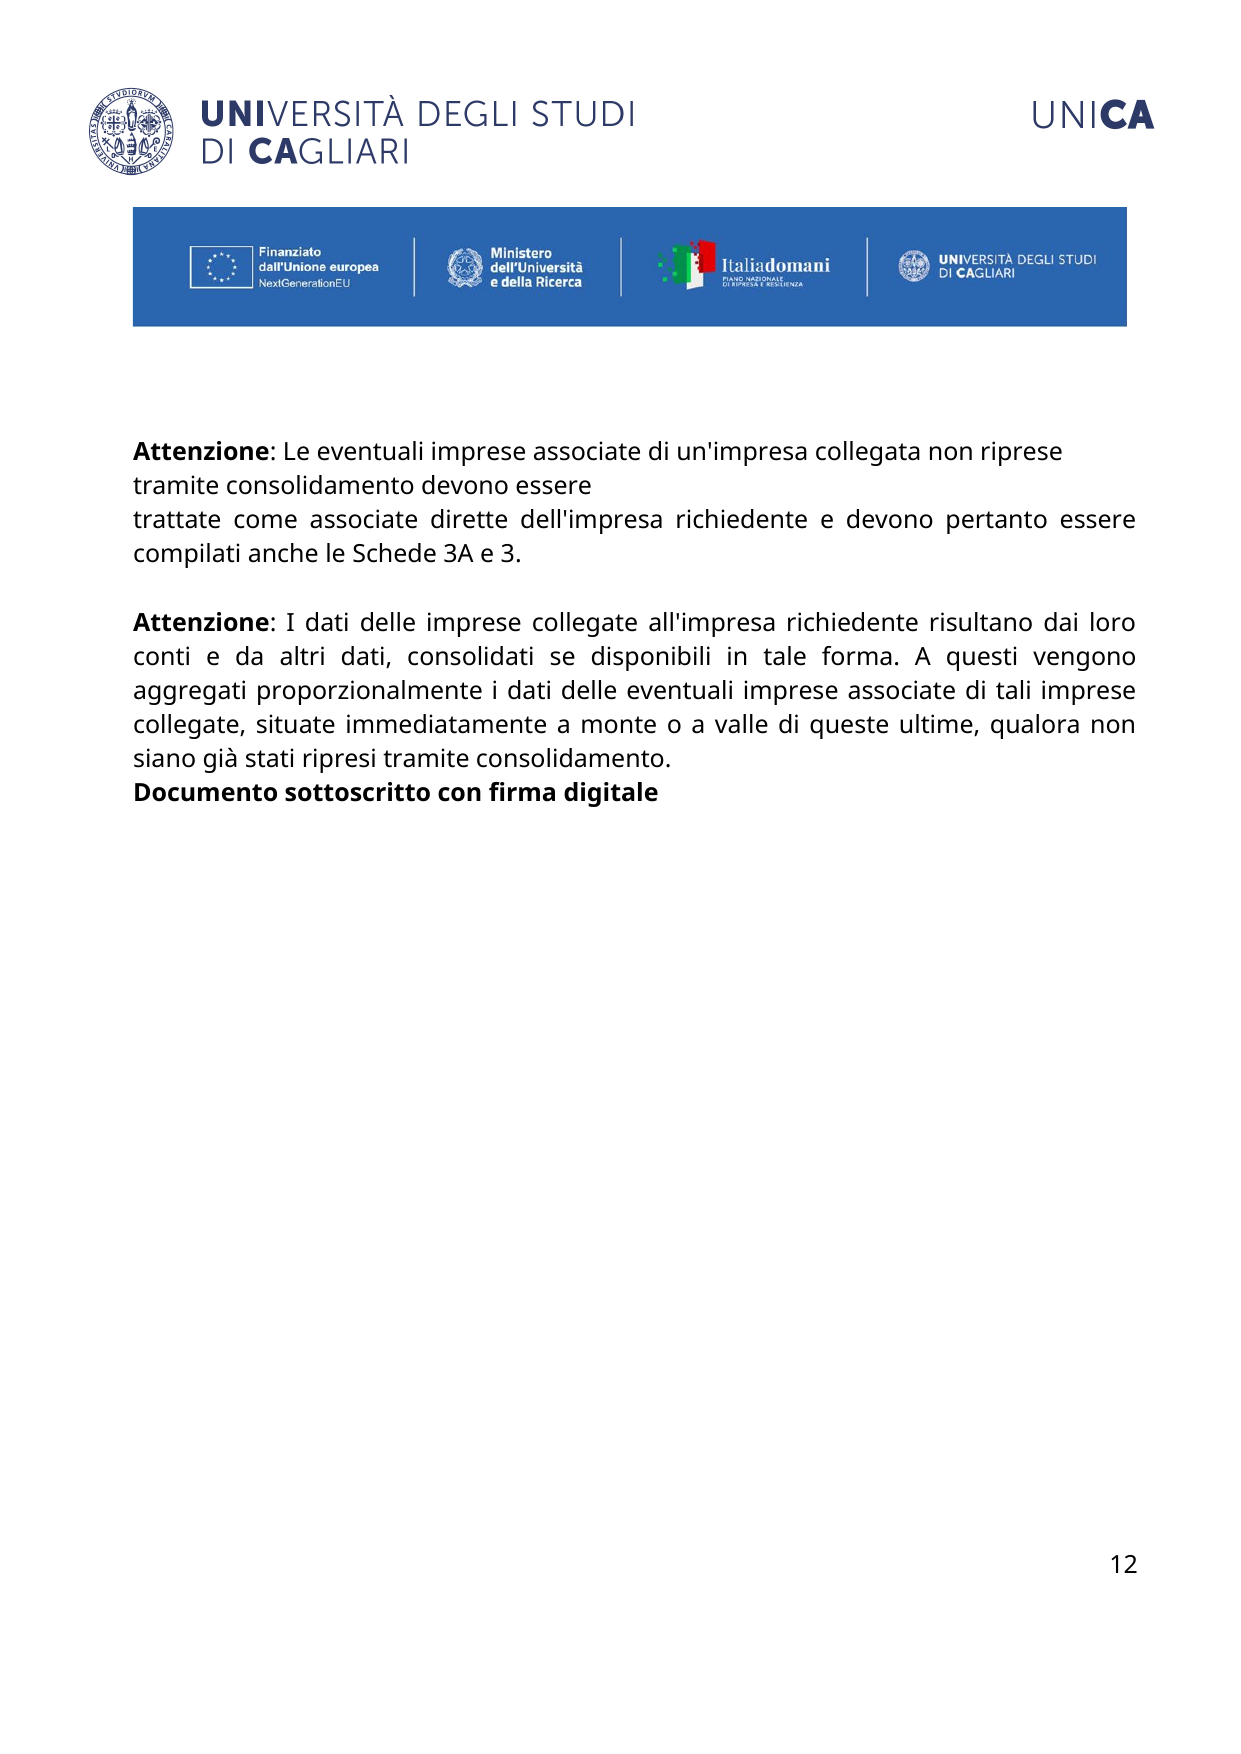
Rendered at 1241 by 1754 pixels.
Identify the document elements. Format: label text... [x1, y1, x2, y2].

text Attenzione: Le eventuali imprese associate di un'impresa collegata non riprese tramite consolidamento devono essere [133, 434, 1138, 502]
picture [132, 207, 1128, 327]
picture [0, 0, 1241, 178]
text trattate come associate dirette dell'impresa richiedente e devono pertanto essere compilati anche le Schede 3A e 3. [133, 502, 1138, 570]
text Attenzione: I dati delle imprese collegate all'impresa richiedente risultano dai loro conti e da altri dati, consolidati se disponibili in tale forma. A questi vengono aggregati proporzionalmente i dati delle eventuali imprese associate di tali imprese collegate, situate immediatamente a monte o a valle di queste ultime, qualora non siano già stati ripresi tramite consolidamento. [133, 604, 1138, 774]
text Documento sottoscritto con firma digitale [133, 774, 1138, 809]
